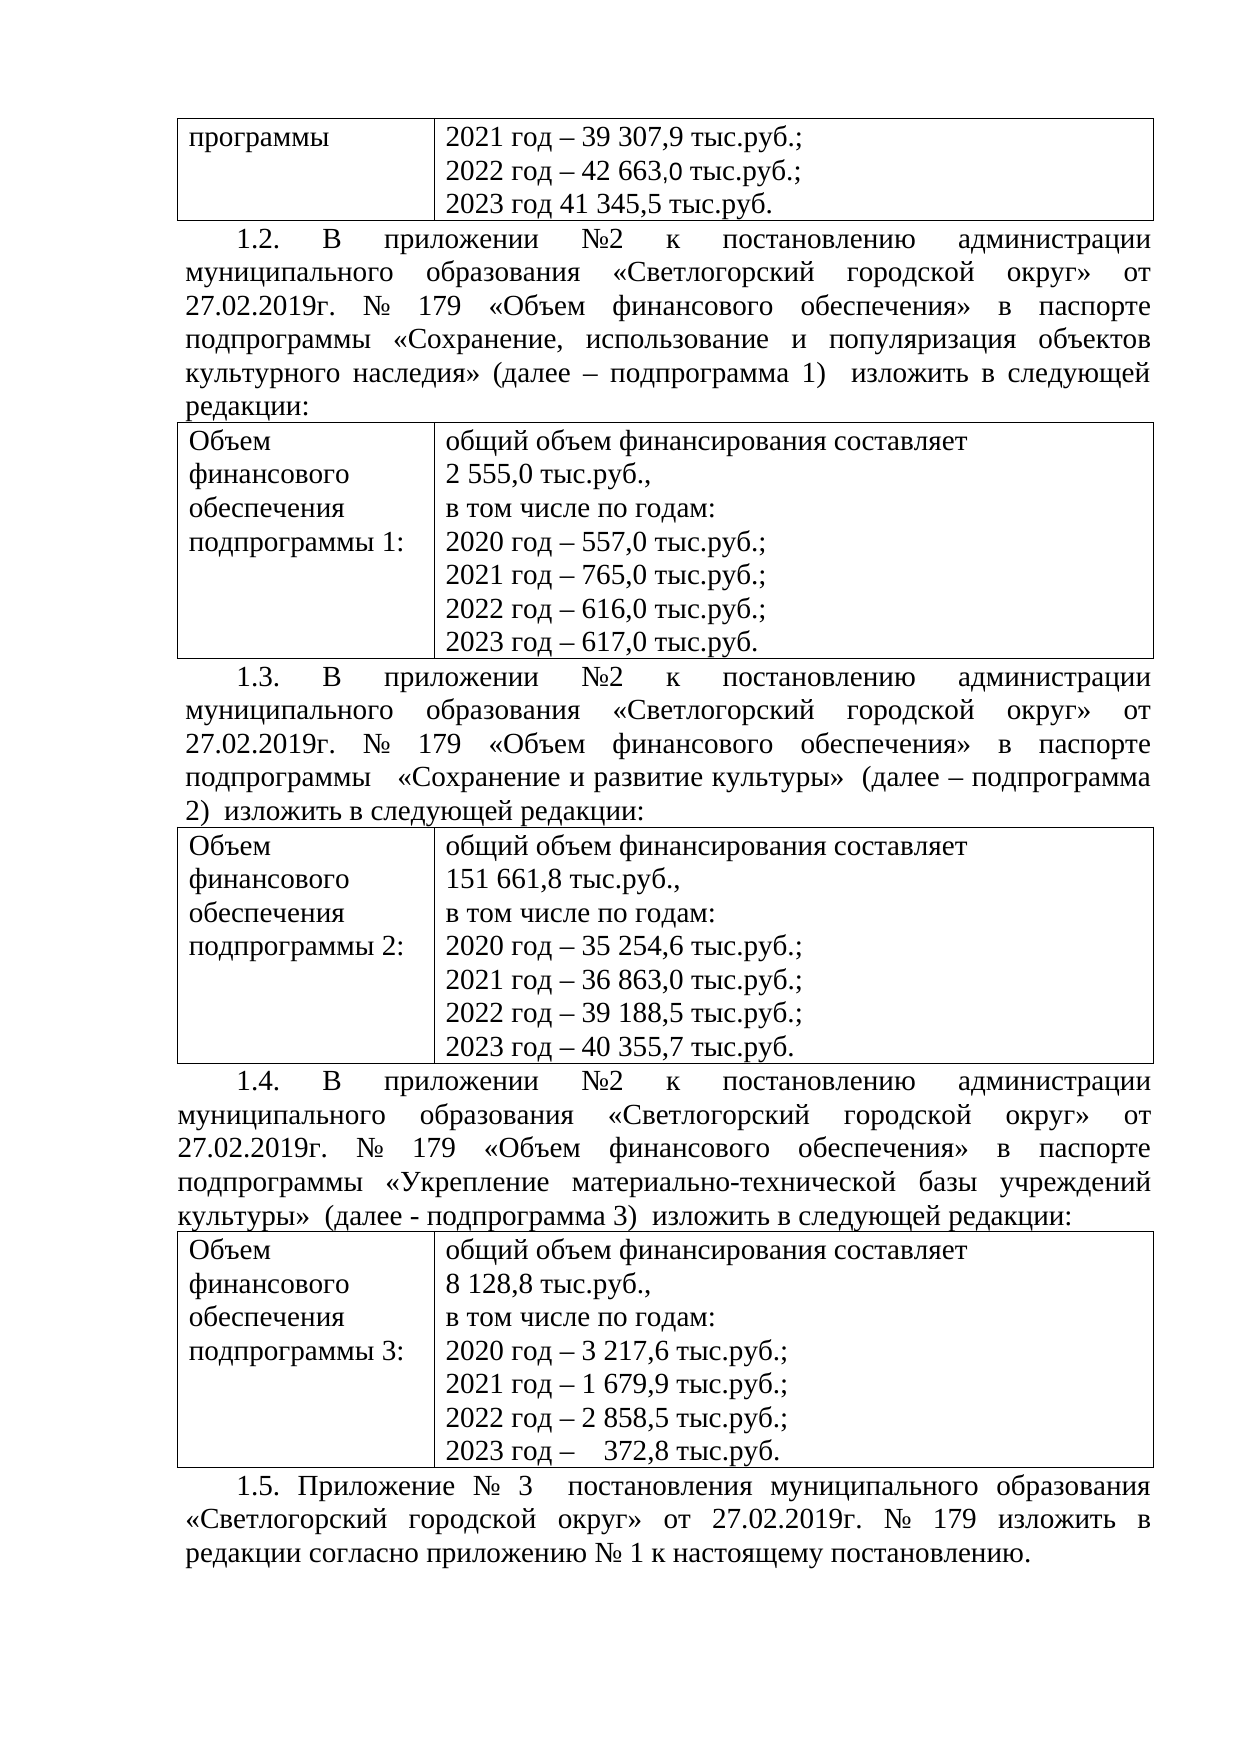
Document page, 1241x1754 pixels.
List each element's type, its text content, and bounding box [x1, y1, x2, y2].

table_header Объем финансового обеспечения подпрограммы 1: [178, 423, 434, 658]
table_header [178, 119, 434, 220]
table_header Объем финансового обеспечения подпрограммы 3: [178, 1232, 434, 1467]
text 1.2. В приложении №2 к постановлению администрации муниципального образования «Светлогорский городской округ» от 27.02.2019г. № 179 «Объем финансового обеспечения» в паспорте подпрограммы «Сохранение, использование и популяризация объектов культурного наследия» (далее – подпрограмма 1) изложить в следующей редакции: [185, 221, 1152, 422]
table_header общий объем финансирования составляет 151 661,8 тыс.руб., в том числе по годам: 2020 год – 35 254,6 тыс.руб.; 2021 год – 36 863,0 тыс.руб.; 2022 год – 39 188,5 тыс.руб.; 2023 год – 40 355,7 тыс.руб. [435, 828, 1153, 1062]
table_header общий объем финансирования составляет 8 128,8 тыс.руб., в том числе по годам: 2020 год – 3 217,6 тыс.руб.; 2021 год – 1 679,9 тыс.руб.; 2022 год – 2 858,5 тыс.руб.; 2023 год – 372,8 тыс.руб. [435, 1232, 1153, 1467]
text 1.5. Приложение № 3 постановления муниципального образования «Светлогорский городской округ» от 27.02.2019г. № 179 изложить в редакции согласно приложению № 1 к настоящему постановлению. [185, 1468, 1152, 1569]
table_header общий объем финансирования составляет 2 555,0 тыс.руб., в том числе по годам: 2020 год – 557,0 тыс.руб.; 2021 год – 765,0 тыс.руб.; 2022 год – 616,0 тыс.руб.; 2023 год – 617,0 тыс.руб. [435, 423, 1153, 658]
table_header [435, 119, 1153, 220]
text 1.3. В приложении №2 к постановлению администрации муниципального образования «Светлогорский городской округ» от 27.02.2019г. № 179 «Объем финансового обеспечения» в паспорте подпрограммы «Сохранение и развитие культуры» (далее – подпрограмма 2) изложить в следующей редакции: [185, 659, 1152, 827]
text 1.4. В приложении №2 к постановлению администрации муниципального образования «Светлогорский городской округ» от 27.02.2019г. № 179 «Объем финансового обеспечения» в паспорте подпрограммы «Укрепление материально-технической базы учреждений культуры» (далее - подпрограмма 3) изложить в следующей редакции: [177, 1064, 1152, 1231]
table_header Объем финансового обеспечения подпрограммы 2: [178, 828, 434, 1062]
